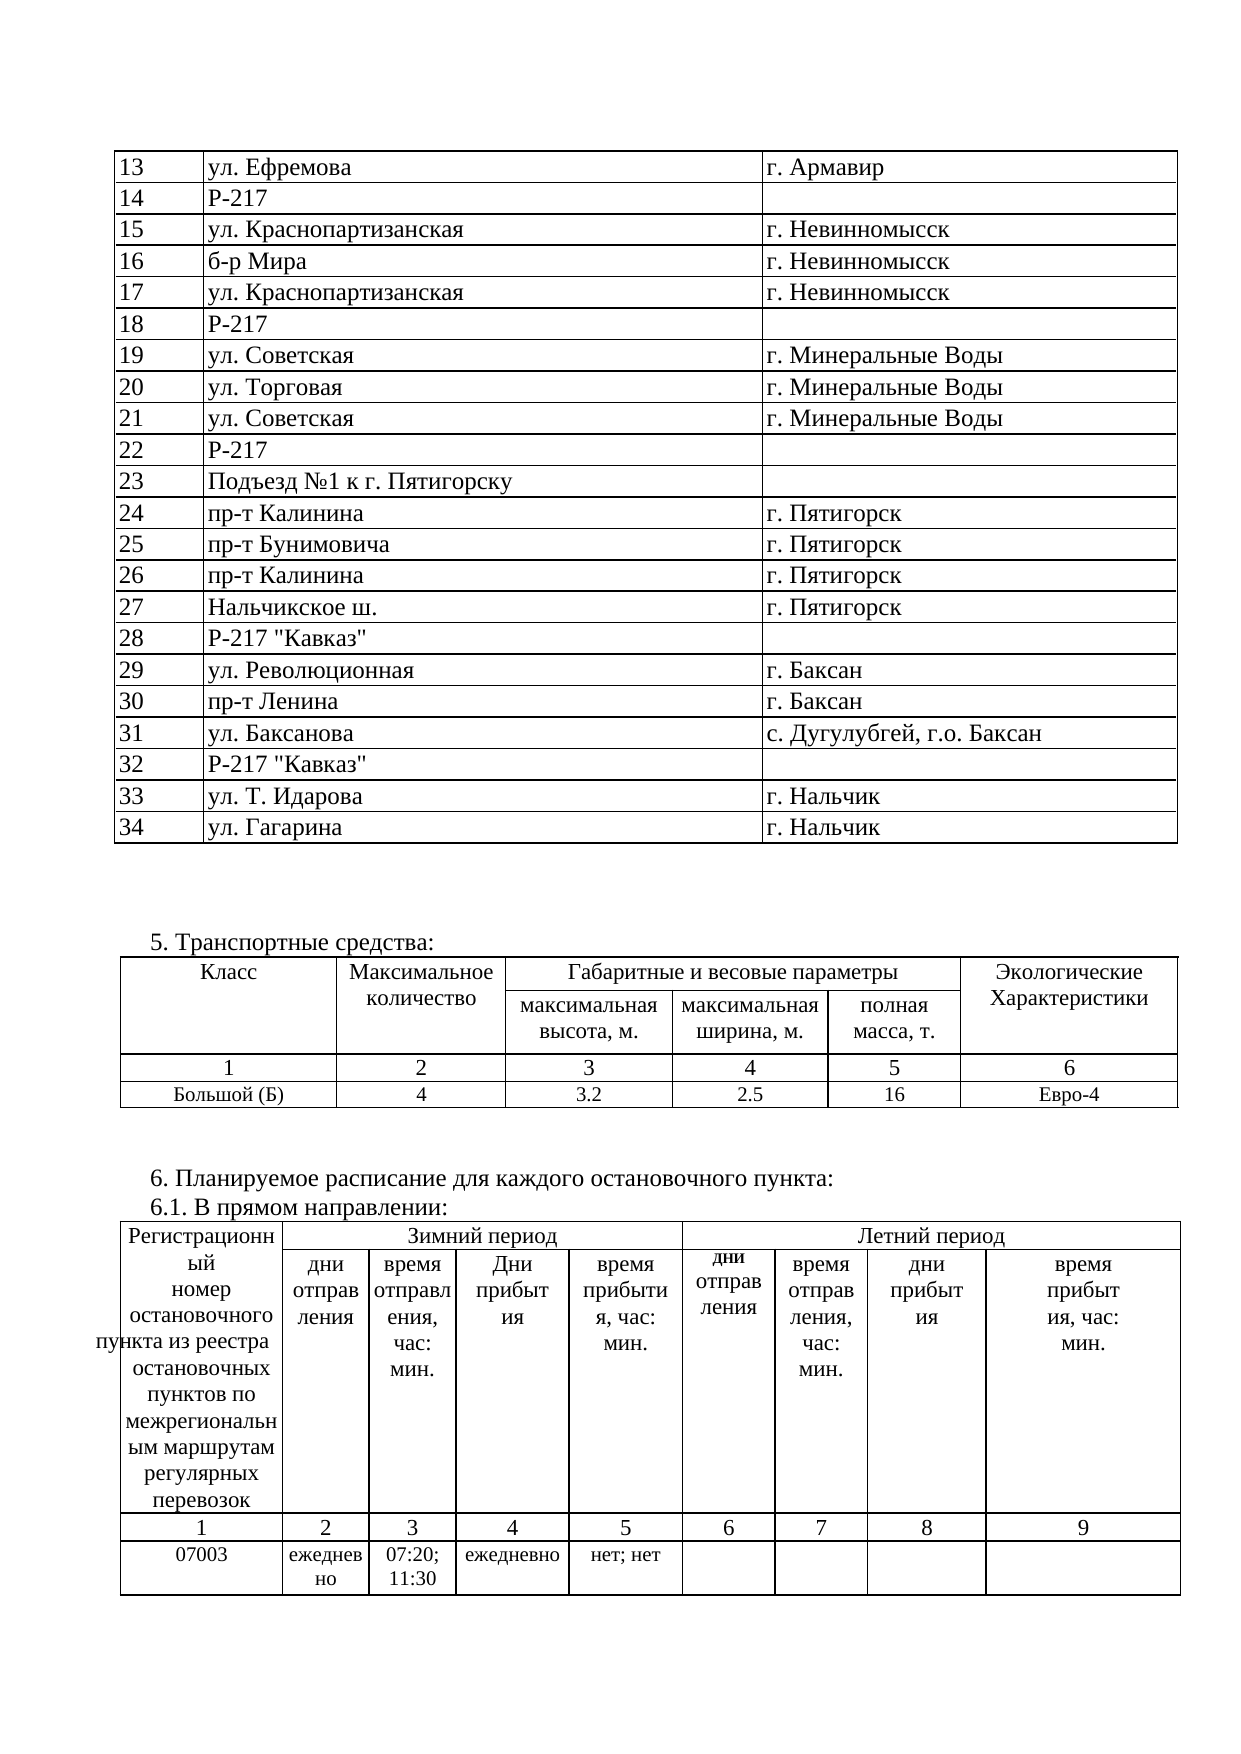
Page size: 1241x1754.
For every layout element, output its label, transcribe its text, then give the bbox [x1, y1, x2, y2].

table_cell г. Нальчик [763, 779, 1177, 811]
table_header Зимний период [283, 1222, 682, 1248]
table_cell ул. Ефремова [204, 152, 762, 181]
table_cell Р-217 "Кавказ" [204, 749, 762, 779]
table_cell г. Невинномысск [763, 244, 1177, 276]
table_cell пр-т Калинина [204, 498, 762, 527]
table_cell 26 [115, 560, 203, 590]
table_cell 3 [370, 1514, 455, 1540]
table_cell 22 [115, 434, 203, 464]
table_cell г. Минеральные Воды [763, 402, 1177, 433]
table_cell 6 [683, 1514, 774, 1540]
table_cell 23 [115, 466, 203, 496]
table_cell 30 [115, 686, 203, 716]
table_cell 28 [115, 623, 203, 653]
table_cell г. Баксан [763, 653, 1177, 685]
table_cell Подъезд №1 к г. Пятигорску [204, 466, 762, 496]
table_cell 19 [115, 340, 203, 370]
table_cell б-р Мира [204, 246, 762, 276]
table_cell 31 [115, 717, 203, 748]
table_cell 16 [829, 1082, 960, 1106]
table_cell 34 [115, 812, 203, 842]
table_cell г. Невинномысск [763, 213, 1177, 244]
table_header Габаритные и весовые параметры [506, 958, 960, 989]
table_cell 3 [506, 1055, 672, 1081]
text 5. Транспортные средства: [150, 927, 1090, 956]
table_cell полная масса, т. [829, 991, 960, 1053]
table_cell г. Пятигорск [763, 528, 1177, 559]
table_cell 1 [121, 1514, 282, 1540]
table_cell 13 [115, 152, 203, 181]
table_cell 33 [115, 780, 203, 811]
table_cell 14 [115, 183, 203, 213]
table_cell 07:20; 11:30 [370, 1542, 455, 1594]
table_cell 2.5 [673, 1082, 827, 1106]
table_cell 7 [776, 1514, 867, 1540]
table_cell ежедневно [457, 1542, 568, 1594]
table_cell [763, 433, 1177, 464]
table_header Класс [121, 958, 336, 1053]
table_cell ул. Т. Идарова [204, 781, 762, 811]
table_cell максимальная ширина, м. [673, 991, 827, 1053]
table_cell 21 [115, 403, 203, 433]
table_cell 32 [115, 749, 203, 779]
table_cell 29 [115, 654, 203, 685]
table_header Максимальное количество [337, 958, 505, 1053]
table_cell дни отправ ления [283, 1250, 368, 1512]
table_cell 15 [115, 214, 203, 244]
table_cell Р-217 "Кавказ" [204, 623, 762, 653]
table_cell 20 [115, 371, 203, 402]
table_cell ул. Гагарина [204, 812, 762, 842]
table_cell 4 [673, 1055, 827, 1081]
table_cell [763, 307, 1177, 339]
table_cell максимальная высота, м. [506, 991, 672, 1053]
table_cell ул. Баксанова [204, 718, 762, 748]
table_cell ул. Революционная [204, 655, 762, 685]
table_cell г. Пятигорск [763, 590, 1177, 622]
table_cell 5 [570, 1514, 682, 1540]
table_cell [987, 1542, 1180, 1594]
table_cell Евро-4 [961, 1082, 1177, 1106]
table_header Экологические Характеристики [961, 958, 1177, 1053]
table_cell Дни прибыт ия [457, 1250, 568, 1512]
text 6.1. В прямом направлении: [150, 1192, 1090, 1221]
table_cell 5 [829, 1055, 960, 1081]
table_cell пр-т Калинина [204, 561, 762, 590]
table_cell 4 [337, 1082, 505, 1106]
table_cell 1 [121, 1055, 336, 1081]
table_cell ул. Советская [204, 403, 762, 433]
table_cell 27 [115, 591, 203, 622]
table_cell [763, 748, 1177, 779]
table_cell дни прибыт ия [868, 1250, 985, 1512]
table_cell г. Минеральные Воды [763, 339, 1177, 370]
table_cell Р-217 [204, 183, 762, 213]
table_cell 8 [868, 1514, 985, 1540]
table_cell Большой (Б) [121, 1082, 336, 1106]
table_cell 2 [337, 1055, 505, 1081]
table_cell 3.2 [506, 1082, 672, 1106]
text 6. Планируемое расписание для каждого остановочного пункта: [150, 1163, 1090, 1192]
table_cell г. Пятигорск [763, 496, 1177, 527]
table_cell время отправл ения, час: мин. [370, 1250, 455, 1512]
table_cell 4 [457, 1514, 568, 1540]
table_cell ул. Краснопартизанская [204, 215, 762, 244]
table_cell г. Нальчик [763, 811, 1177, 842]
table_cell ул. Краснопартизанская [204, 277, 762, 307]
table_cell ул. Торговая [204, 372, 762, 402]
table_cell [763, 181, 1177, 213]
table_cell 07003 [121, 1542, 282, 1594]
table_cell время прибыт ия, час: мин. [987, 1250, 1180, 1512]
table_header Летний период [683, 1222, 1180, 1248]
table_cell 16 [115, 245, 203, 276]
table_cell 9 [987, 1514, 1180, 1540]
table_cell ДНИ отправ ления [683, 1250, 774, 1512]
table_cell г. Минеральные Воды [763, 370, 1177, 402]
table_cell г. Пятигорск [763, 559, 1177, 590]
table_cell Р-217 [204, 435, 762, 464]
table_cell г. Армавир [763, 152, 1177, 181]
table_cell ежедневно [283, 1542, 368, 1594]
table_cell время отправ ления, час: мин. [776, 1250, 867, 1512]
table_cell 24 [115, 497, 203, 527]
table_cell 17 [115, 277, 203, 307]
table_cell [776, 1542, 867, 1594]
table_cell г. Баксан [763, 685, 1177, 716]
table_cell с. Дугулубгей, г.о. Баксан [763, 716, 1177, 748]
table_cell нет; нет [570, 1542, 682, 1594]
table_cell [763, 465, 1177, 496]
table_cell пр-т Ленина [204, 686, 762, 716]
table_cell 2 [283, 1514, 368, 1540]
table_cell [683, 1542, 774, 1594]
table_cell [763, 622, 1177, 653]
table_cell 25 [115, 529, 203, 559]
table_cell 6 [961, 1055, 1177, 1081]
table_cell Нальчикское ш. [204, 592, 762, 622]
table_cell [868, 1542, 985, 1594]
table_cell время прибыти я, час: мин. [570, 1250, 682, 1512]
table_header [121, 1222, 282, 1512]
table_cell г. Невинномысск [763, 276, 1177, 307]
table_cell Р-217 [204, 309, 762, 339]
table_cell ул. Советская [204, 340, 762, 370]
table_cell пр-т Бунимовича [204, 529, 762, 559]
table_cell 18 [115, 308, 203, 339]
